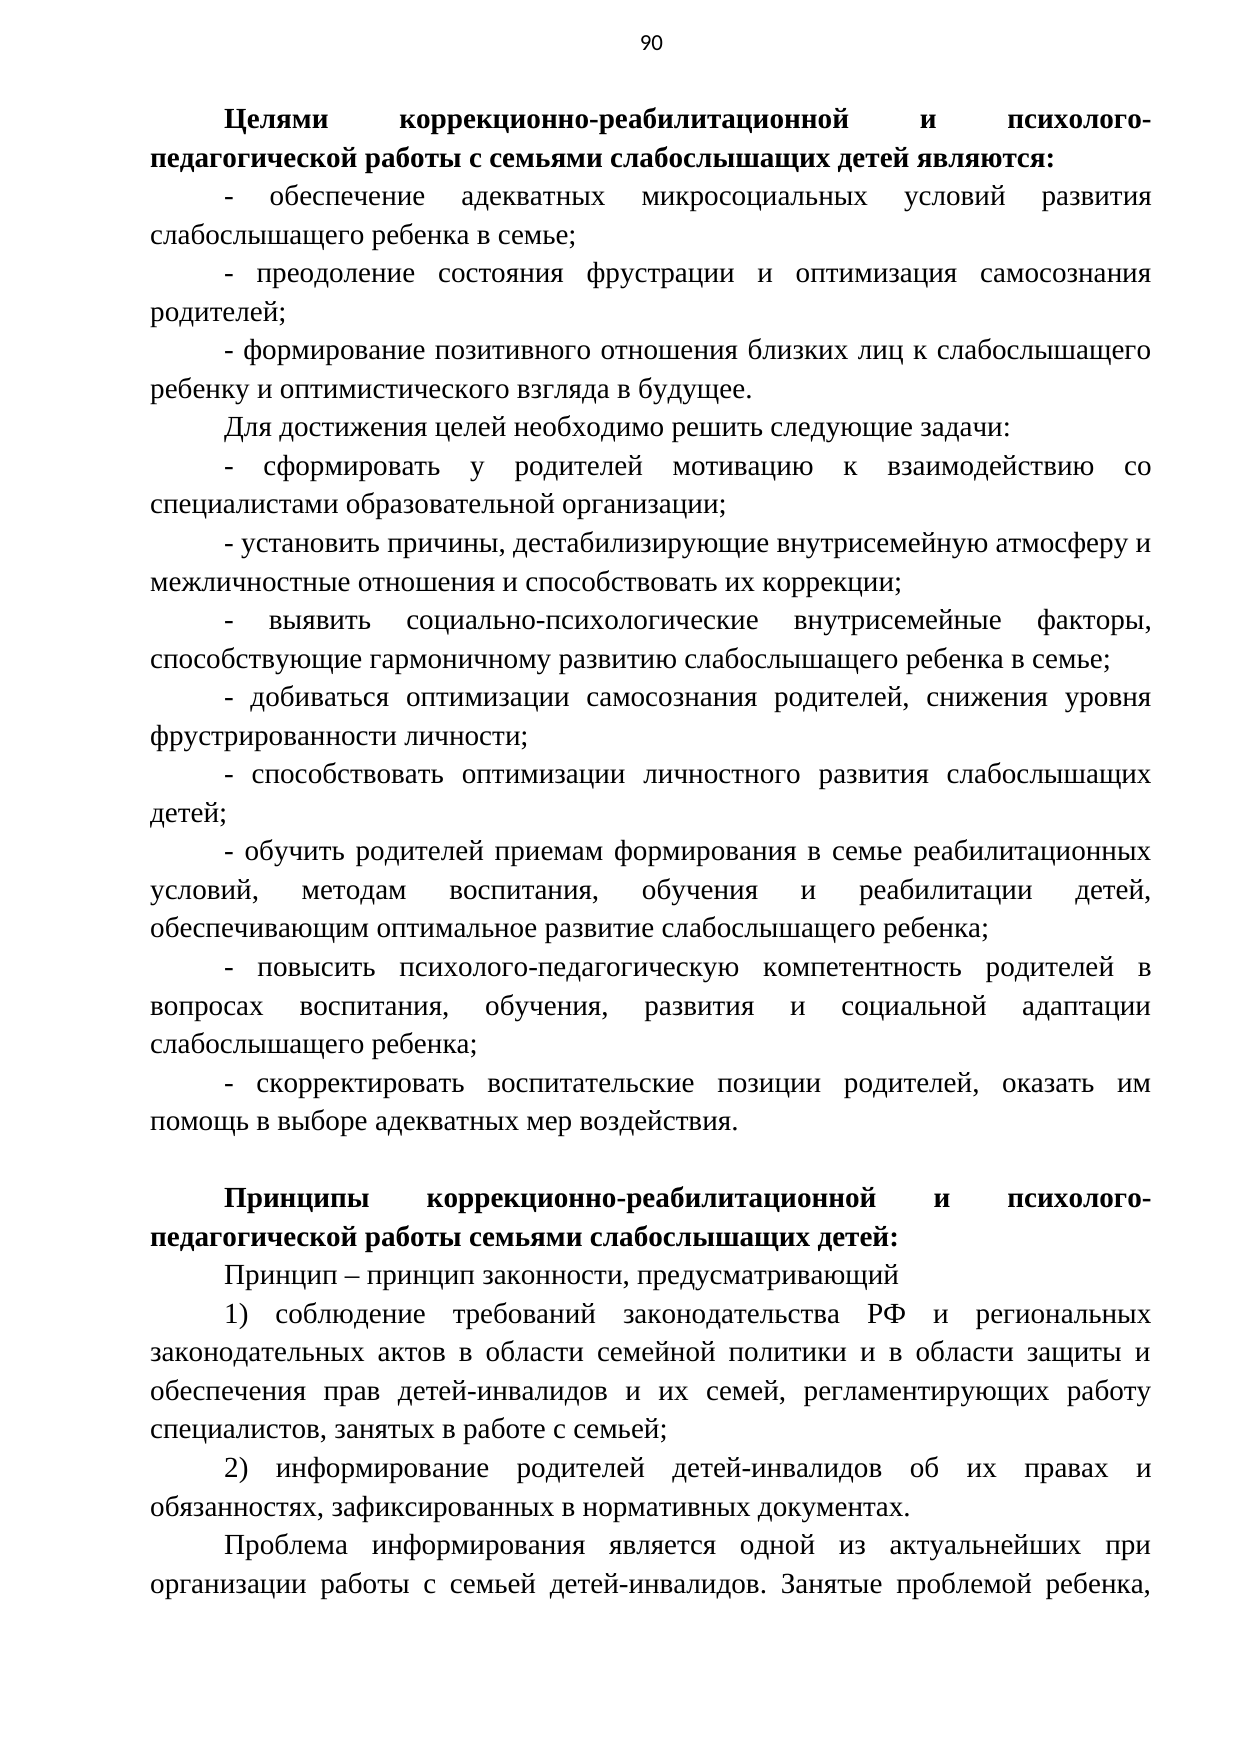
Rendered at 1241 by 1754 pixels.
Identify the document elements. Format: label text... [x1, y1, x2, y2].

text - обучить родителей приемам формирования в семье реабилитационных условий, методам воспитания, обучения и реабилитации детей, обеспечивающим оптимальное развитие слабослышащего ребенка; [150, 833, 1152, 944]
text - установить причины, дестабилизирующие внутрисемейную атмосферу и межличностные отношения и способствовать их коррекции; [150, 525, 1152, 597]
text - повысить психолого-педагогическую компетентность родителей в вопросах воспитания, обучения, развития и социальной адаптации слабослышащего ребенка; [150, 949, 1152, 1060]
text Принципы коррекционно-реабилитационной и психолого-педагогической работы семьями слабослышащих детей: [150, 1180, 1152, 1252]
text - скорректировать воспитательские позиции родителей, оказать им помощь в выборе адекватных мер воздействия. [150, 1065, 1152, 1137]
text 2) информирование родителей детей-инвалидов об их правах и обязанностях, зафиксированных в нормативных документах. [150, 1450, 1152, 1522]
text - способствовать оптимизации личностного развития слабослышащих детей; [150, 756, 1152, 828]
text - формирование позитивного отношения близких лиц к слабослышащего ребенку и оптимистического взгляда в будущее. [150, 332, 1152, 404]
text - выявить социально-психологические внутрисемейные факторы, способствующие гармоничному развитию слабослышащего ребенка в семье; [150, 602, 1152, 674]
text - добиваться оптимизации самосознания родителей, снижения уровня фрустрированности личности; [150, 679, 1152, 751]
text - преодоление состояния фрустрации и оптимизация самосознания родителей; [150, 255, 1152, 327]
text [150, 1527, 1152, 1599]
text 1) соблюдение требований законодательства РФ и региональных законодательных актов в области семейной политики и в области защиты и обеспечения прав детей-инвалидов и их семей, регламентирующих работу специалистов, занятых в работе с семьей; [150, 1296, 1152, 1445]
text - обеспечение адекватных микросоциальных условий развития слабослышащего ребенка в семье; [150, 178, 1152, 250]
text Целями коррекционно-реабилитационной и психолого-педагогической работы с семьями слабослышащих детей являются: [150, 101, 1152, 173]
text Для достижения целей необходимо решить следующие задачи: [150, 409, 1152, 443]
text Принцип – принцип законности, предусматривающий [150, 1257, 1152, 1291]
text - сформировать у родителей мотивацию к взаимодействию со специалистами образовательной организации; [150, 448, 1152, 520]
